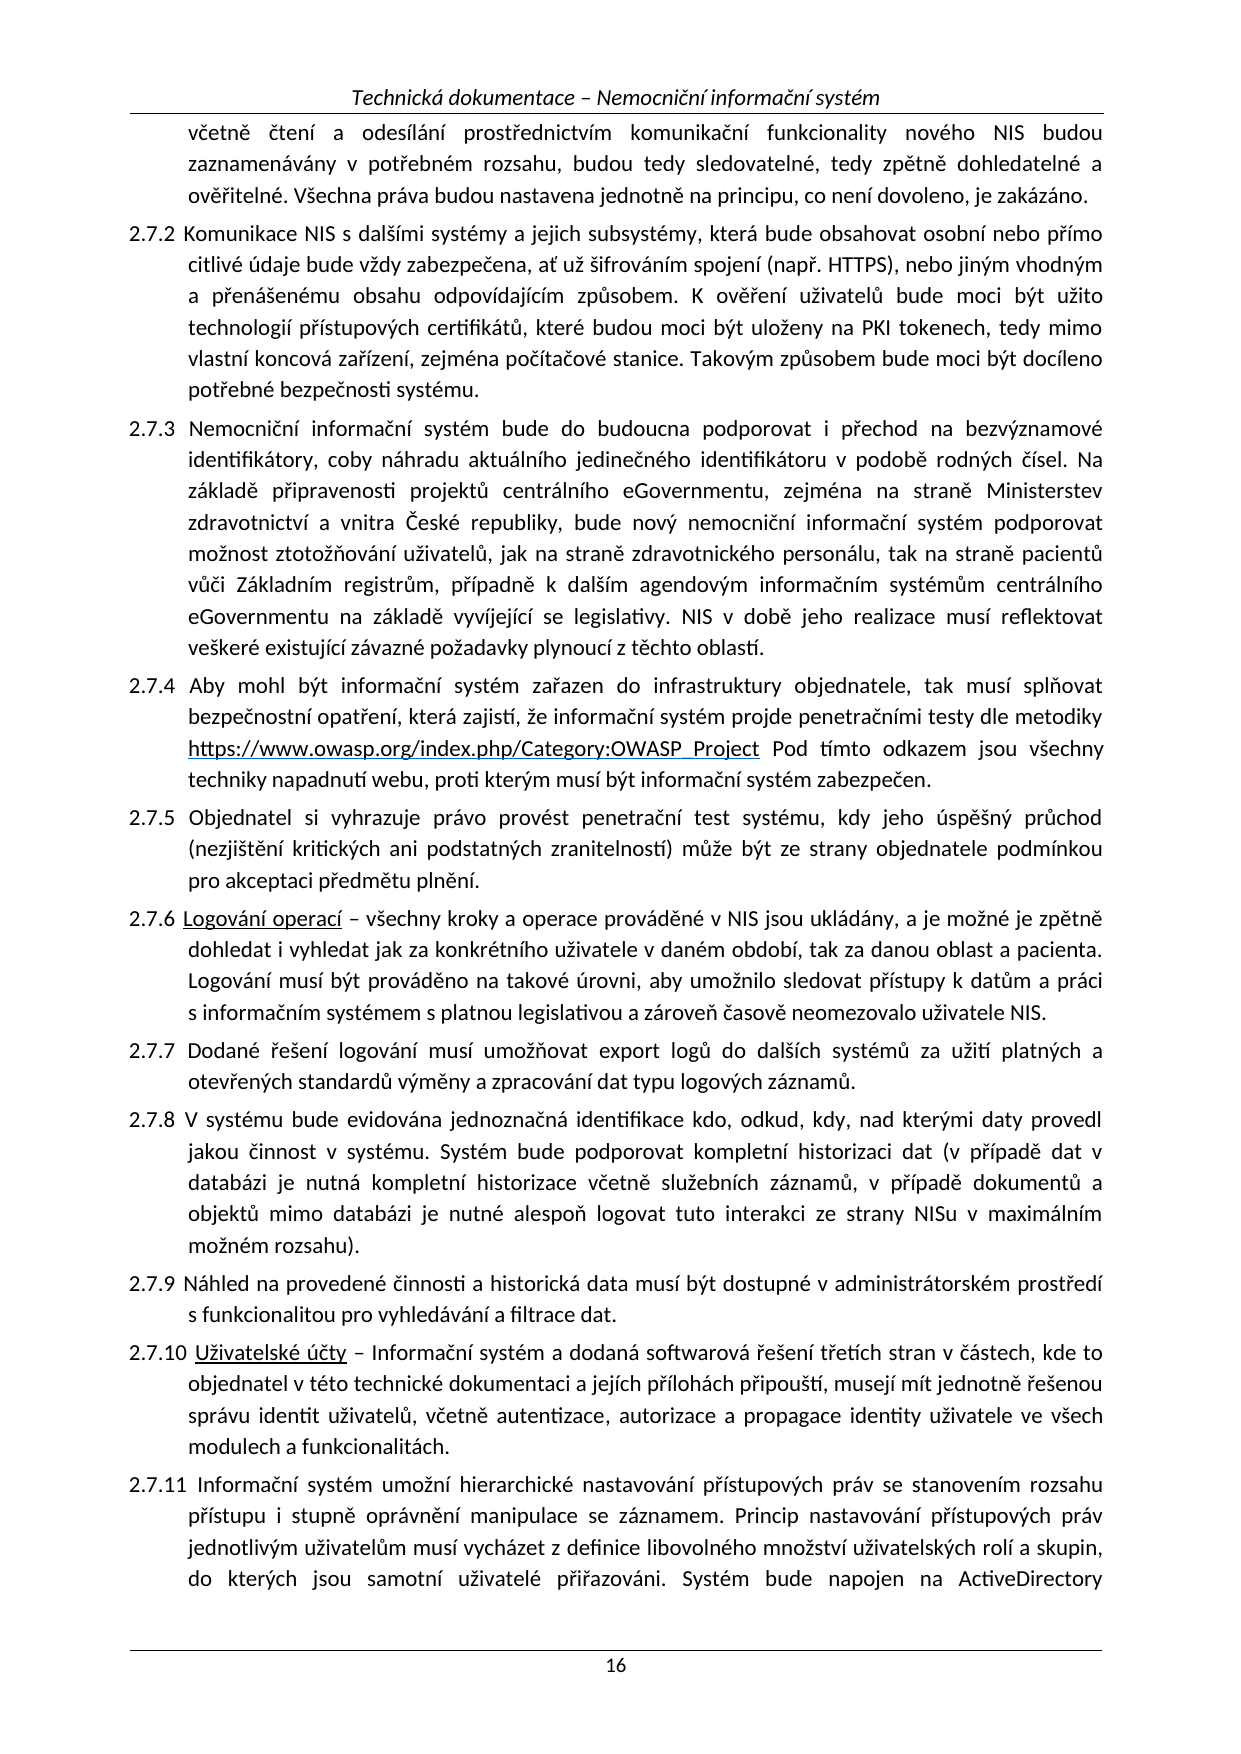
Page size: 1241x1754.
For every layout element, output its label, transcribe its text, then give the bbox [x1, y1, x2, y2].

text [129, 118, 1104, 209]
text 2.7.10 Uživatelské účty – Informační systém a dodaná softwarová řešení třetích stran v částech, kde to objednatel v této technické dokumentaci a jejích přílohách připouští, musejí mít jednotně řešenou správu identit uživatelů, včetně autentizace, autorizace a propagace identity uživatele ve všech modulech a funkcionalitách. [129, 1338, 1104, 1460]
text 2.7.5 Objednatel si vyhrazuje právo provést penetrační test systému, kdy jeho úspěšný průchod (nezjištění kritických ani podstatných zranitelností) může být ze strany objednatele podmínkou pro akceptaci předmětu plnění. [129, 803, 1104, 894]
text 2.7.7 Dodané řešení logování musí umožňovat export logů do dalších systémů za užití platných a otevřených standardů výměny a zpracování dat typu logových záznamů. [129, 1036, 1104, 1095]
text 2.7.3 Nemocniční informační systém bude do budoucna podporovat i přechod na bezvýznamové identifikátory, coby náhradu aktuálního jedinečného identifikátoru v podobě rodných čísel. Na základě připravenosti projektů centrálního eGovernmentu, zejména na straně Ministerstev zdravotnictví a vnitra České republiky, bude nový nemocniční informační systém podporovat možnost ztotožňování uživatelů, jak na straně zdravotnického personálu, tak na straně pacientů vůči Základním registrům, případně k dalším agendovým informačním systémům centrálního eGovernmentu na základě vyvíjející se legislativy. NIS v době jeho realizace musí reflektovat veškeré existující závazné požadavky plynoucí z těchto oblastí. [129, 414, 1104, 661]
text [129, 1470, 1104, 1592]
text 2.7.9 Náhled na provedené činnosti a historická data musí být dostupné v administrátorském prostředí s funkcionalitou pro vyhledávání a filtrace dat. [129, 1269, 1104, 1328]
text 2.7.8 V systému bude evidována jednoznačná identifikace kdo, odkud, kdy, nad kterými daty provedl jakou činnost v systému. Systém bude podporovat kompletní historizaci dat (v případě dat v databázi je nutná kompletní historizace včetně služebních záznamů, v případě dokumentů a objektů mimo databázi je nutné alespoň logovat tuto interakci ze strany NISu v maximálním možném rozsahu). [129, 1105, 1104, 1259]
text 2.7.2 Komunikace NIS s dalšími systémy a jejich subsystémy, která bude obsahovat osobní nebo přímo citlivé údaje bude vždy zabezpečena, ať už šifrováním spojení (např. HTTPS), nebo jiným vhodným a přenášenému obsahu odpovídajícím způsobem. K ověření uživatelů bude moci být užito technologií přístupových certifikátů, které budou moci být uloženy na PKI tokenech, tedy mimo vlastní koncová zařízení, zejména počítačové stanice. Takovým způsobem bude moci být docíleno potřebné bezpečnosti systému. [129, 219, 1104, 404]
text 2.7.4 Aby mohl být informační systém zařazen do infrastruktury objednatele, tak musí splňovat bezpečnostní opatření, která zajistí, že informační systém projde penetračními testy dle metodiky https://www.owasp.org/index.php/Category:OWASP_Project Pod tímto odkazem jsou všechny techniky napadnutí webu, proti kterým musí být informační systém zabezpečen. [129, 671, 1104, 793]
text 2.7.6 Logování operací – všechny kroky a operace prováděné v NIS jsou ukládány, a je možné je zpětně dohledat i vyhledat jak za konkrétního uživatele v daném období, tak za danou oblast a pacienta. Logování musí být prováděno na takové úrovni, aby umožnilo sledovat přístupy k datům a práci s informačním systémem s platnou legislativou a zároveň časově neomezovalo uživatele NIS. [129, 904, 1104, 1026]
